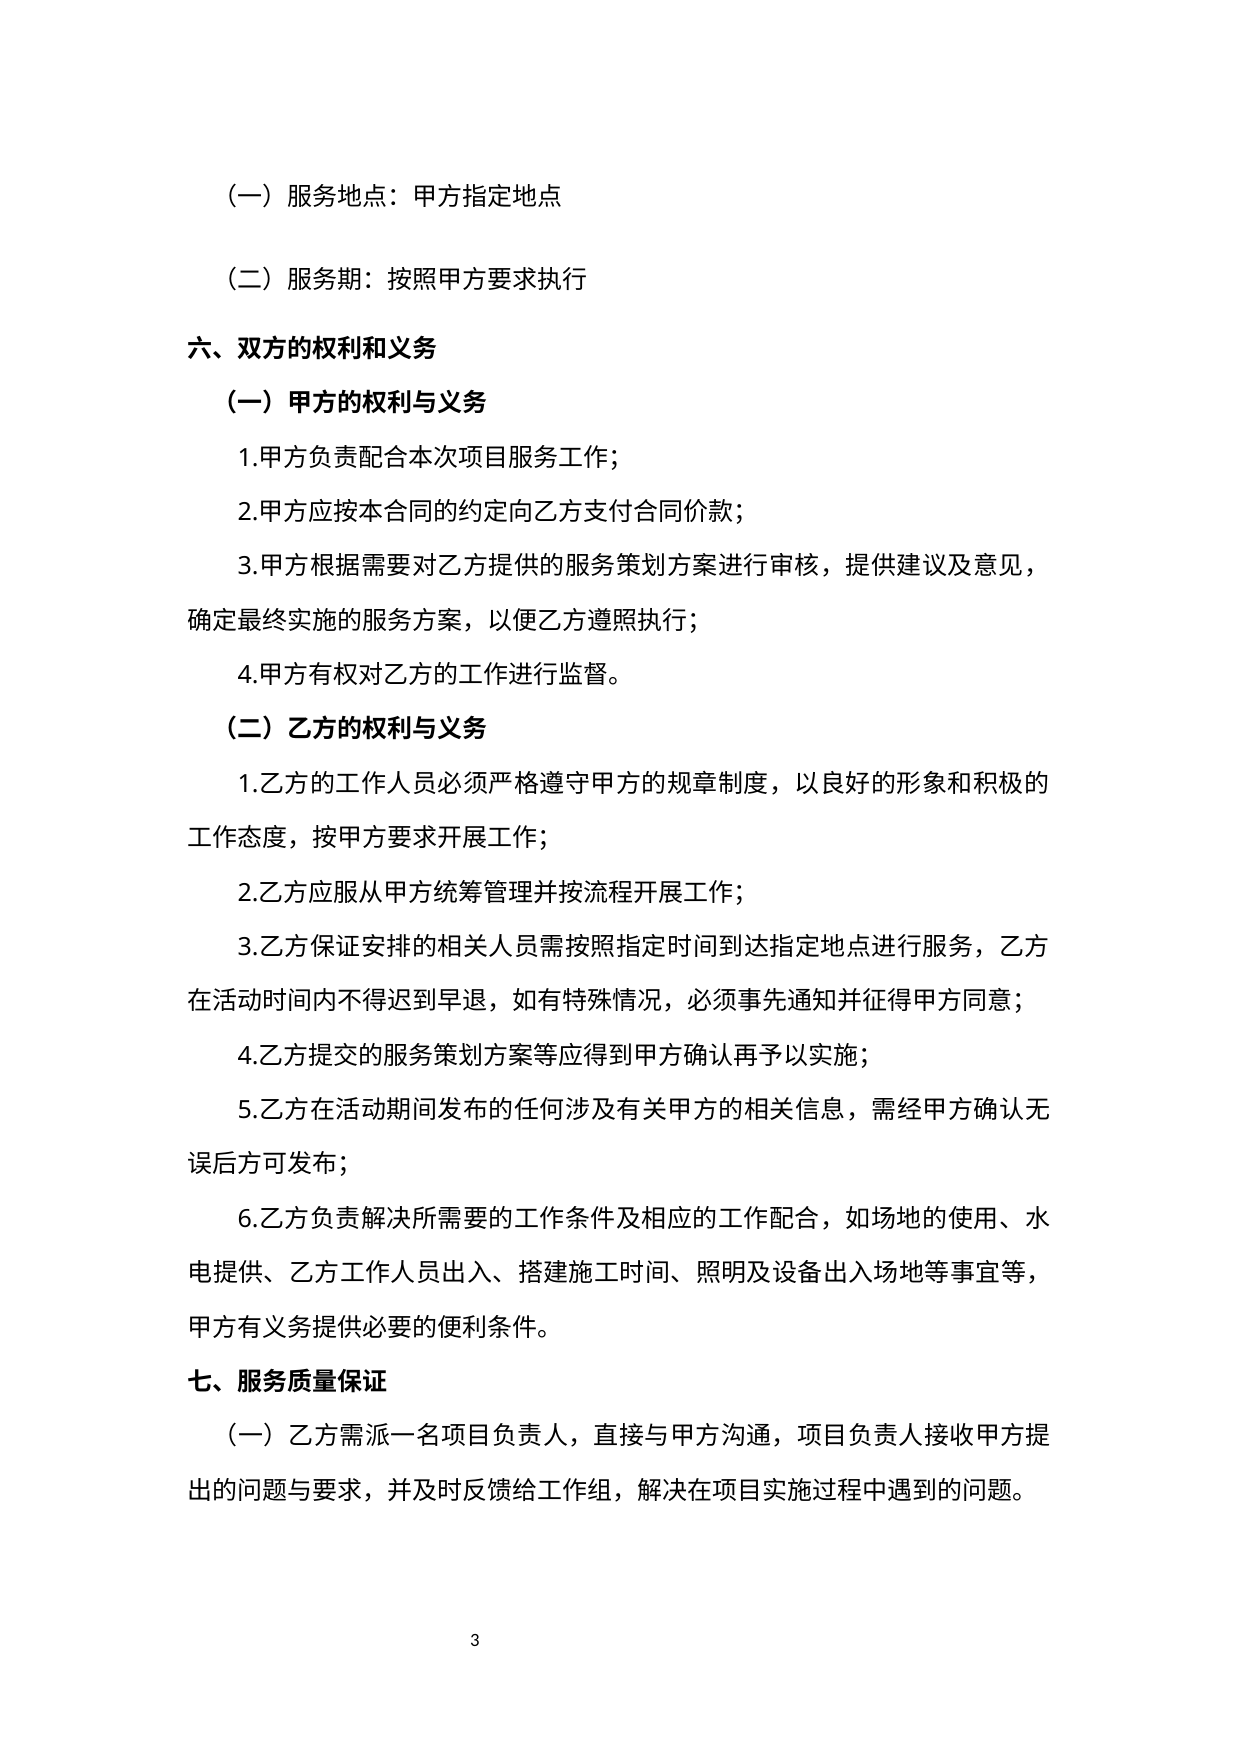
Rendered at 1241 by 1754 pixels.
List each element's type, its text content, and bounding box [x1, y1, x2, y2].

text 5.乙方在活动期间发布的任何涉及有关甲方的相关信息，需经甲方确认无误后方可发布； [187, 1089, 1053, 1180]
text （二）乙方的权利与义务 [187, 709, 1053, 745]
text （一）服务地点：甲方指定地点 [187, 162, 1053, 227]
text 6.乙方负责解决所需要的工作条件及相应的工作配合，如场地的使用、水电提供、乙方工作人员出入、搭建施工时间、照明及设备出入场地等事宜等，甲方有义务提供必要的便利条件。 [187, 1198, 1053, 1343]
text 1.甲方负责配合本次项目服务工作； [187, 437, 1053, 473]
text （一）甲方的权利与义务 [187, 383, 1053, 419]
text 3.乙方保证安排的相关人员需按照指定时间到达指定地点进行服务，乙方在活动时间内不得迟到早退，如有特殊情况，必须事先通知并征得甲方同意； [187, 926, 1053, 1017]
text 3.甲方根据需要对乙方提供的服务策划方案进行审核，提供建议及意见， 确定最终实施的服务方案，以便乙方遵照执行； [187, 546, 1053, 636]
text 七、服务质量保证 [187, 1361, 1053, 1398]
text （一）乙方需派一名项目负责人，直接与甲方沟通，项目负责人接收甲方提出的问题与要求，并及时反馈给工作组，解决在项目实施过程中遇到的问题。 [187, 1416, 1053, 1506]
text 2.乙方应服从甲方统筹管理并按流程开展工作； [187, 872, 1053, 908]
text 4.乙方提交的服务策划方案等应得到甲方确认再予以实施； [187, 1035, 1053, 1071]
text 六、双方的权利和义务 [187, 328, 1053, 364]
text （二）服务期：按照甲方要求执行 [187, 245, 1053, 310]
text 1.乙方的工作人员必须严格遵守甲方的规章制度，以良好的形象和积极的工作态度，按甲方要求开展工作； [187, 763, 1053, 854]
text 2.甲方应按本合同的约定向乙方支付合同价款； [187, 491, 1053, 528]
text 4.甲方有权对乙方的工作进行监督。 [187, 654, 1053, 691]
